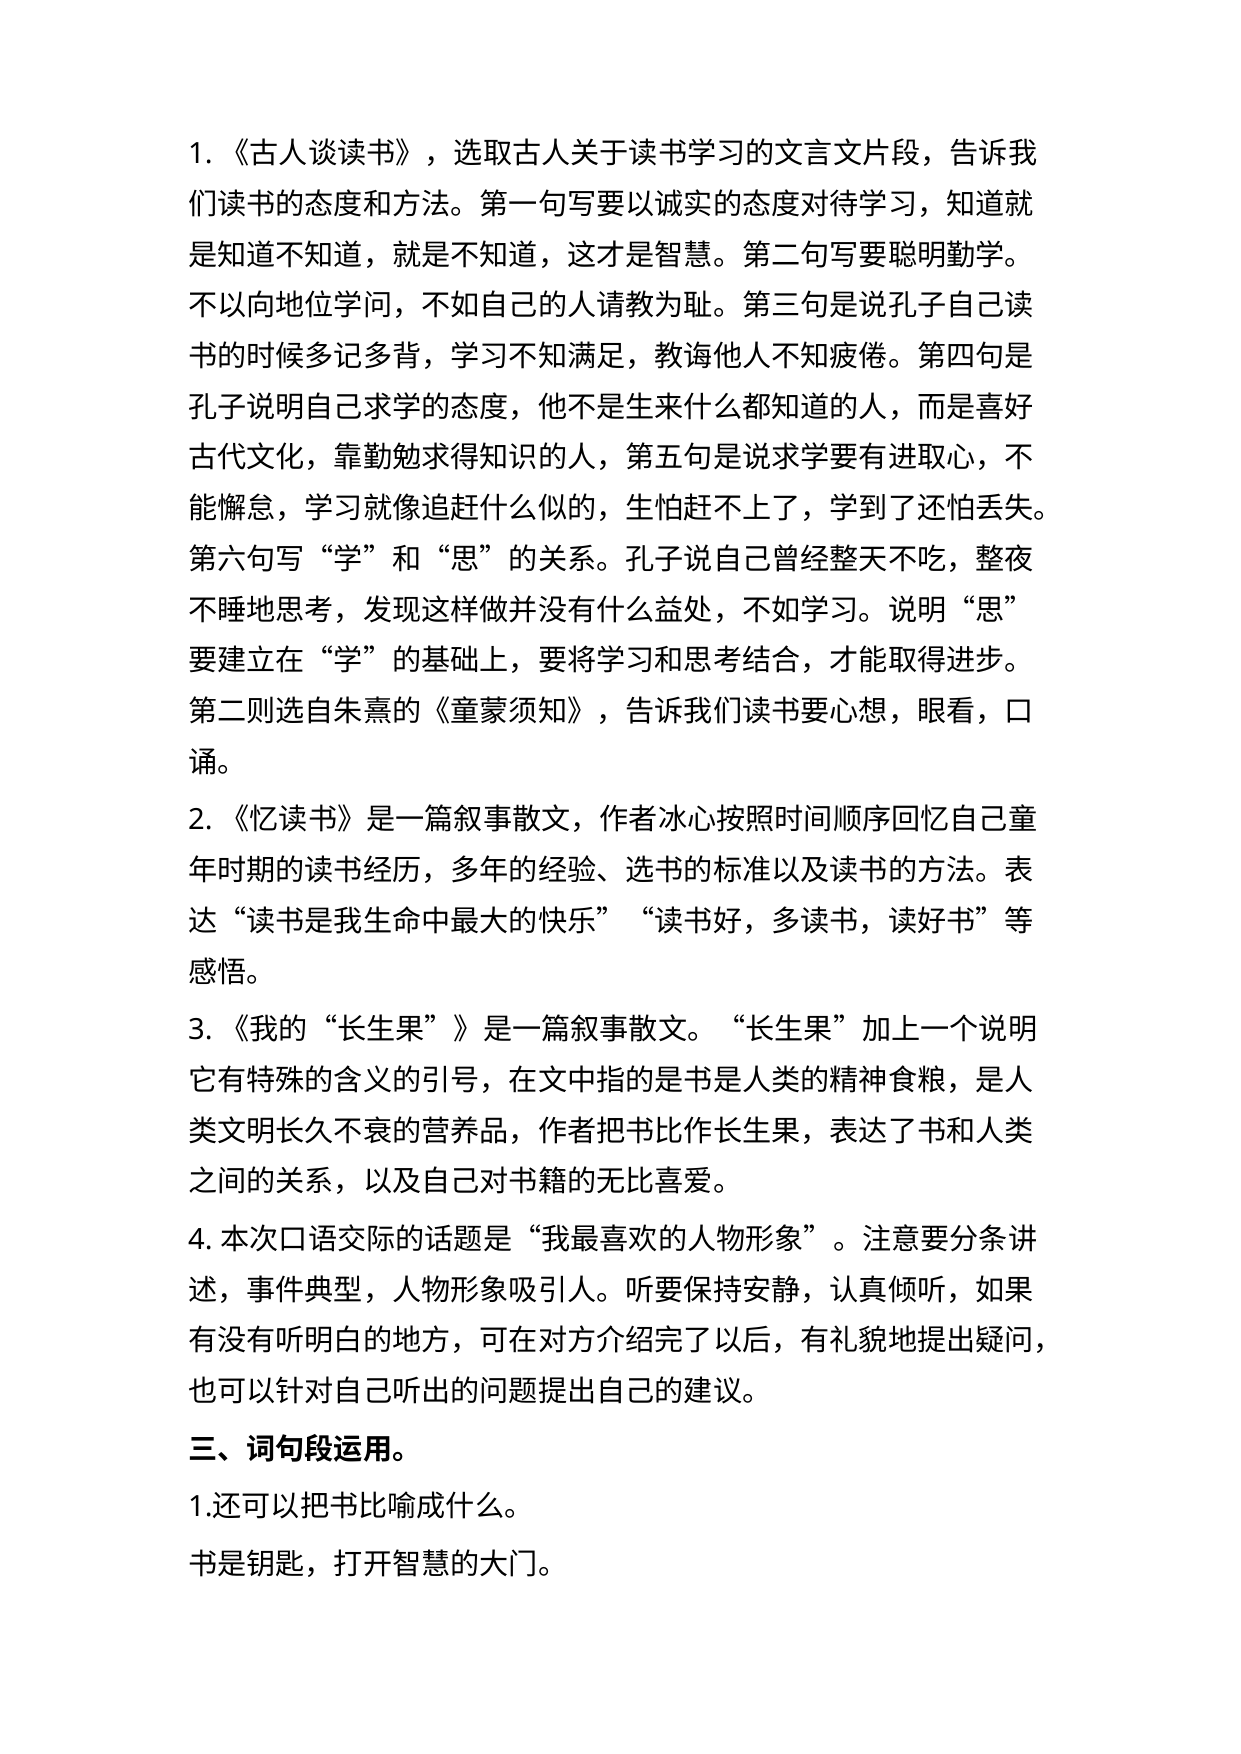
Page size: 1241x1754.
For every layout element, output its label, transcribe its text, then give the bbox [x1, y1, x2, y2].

list 书是钥匙，打开智慧的大门。 [188, 1540, 1053, 1583]
list 本次口语交际的话题是“我最喜欢的人物形象”。注意要分条讲述，事件典型，人物形象吸引人。听要保持安静，认真倾听，如果有没有听明白的地方，可在对方介绍完了以后，有礼貌地提出疑问，也可以针对自己听出的问题提出自己的建议。 [188, 1215, 1053, 1410]
list 《忆读书》是一篇叙事散文，作者冰心按照时间顺序回忆自己童年时期的读书经历，多年的经验、选书的标准以及读书的方法。表达“读书是我生命中最大的快乐”“读书好，多读书，读好书”等感悟。 [188, 796, 1053, 990]
list 1.还可以把书比喻成什么。 [188, 1483, 1053, 1525]
list 《古人谈读书》，选取古人关于读书学习的文言文片段，告诉我们读书的态度和方法。第一句写要以诚实的态度对待学习，知道就是知道不知道，就是不知道，这才是智慧。第二句写要聪明勤学。不以向地位学问，不如自己的人请教为耻。第三句是说孔子自己读书的时候多记多背，学习不知满足，教诲他人不知疲倦。第四句是孔子说明自己求学的态度，他不是生来什么都知道的人，而是喜好古代文化，靠勤勉求得知识的人，第五句是说求学要有进取心，不能懈怠，学习就像追赶什么似的，生怕赶不上了，学到了还怕丢失。第六句写“学”和“思”的关系。孔子说自己曾经整天不吃，整夜不睡地思考，发现这样做并没有什么益处，不如学习。说明“思”要建立在“学”的基础上，要将学习和思考结合，才能取得进步。第二则选自朱熹的《童蒙须知》，告诉我们读书要心想，眼看，口诵。 [188, 129, 1053, 781]
list 《我的“长生果”》是一篇叙事散文。“长生果”加上一个说明它有特殊的含义的引号，在文中指的是书是人类的精神食粮，是人类文明长久不衰的营养品，作者把书比作长生果，表达了书和人类之间的关系，以及自己对书籍的无比喜爱。 [188, 1006, 1053, 1200]
list 词句段运用。 [188, 1425, 1053, 1467]
